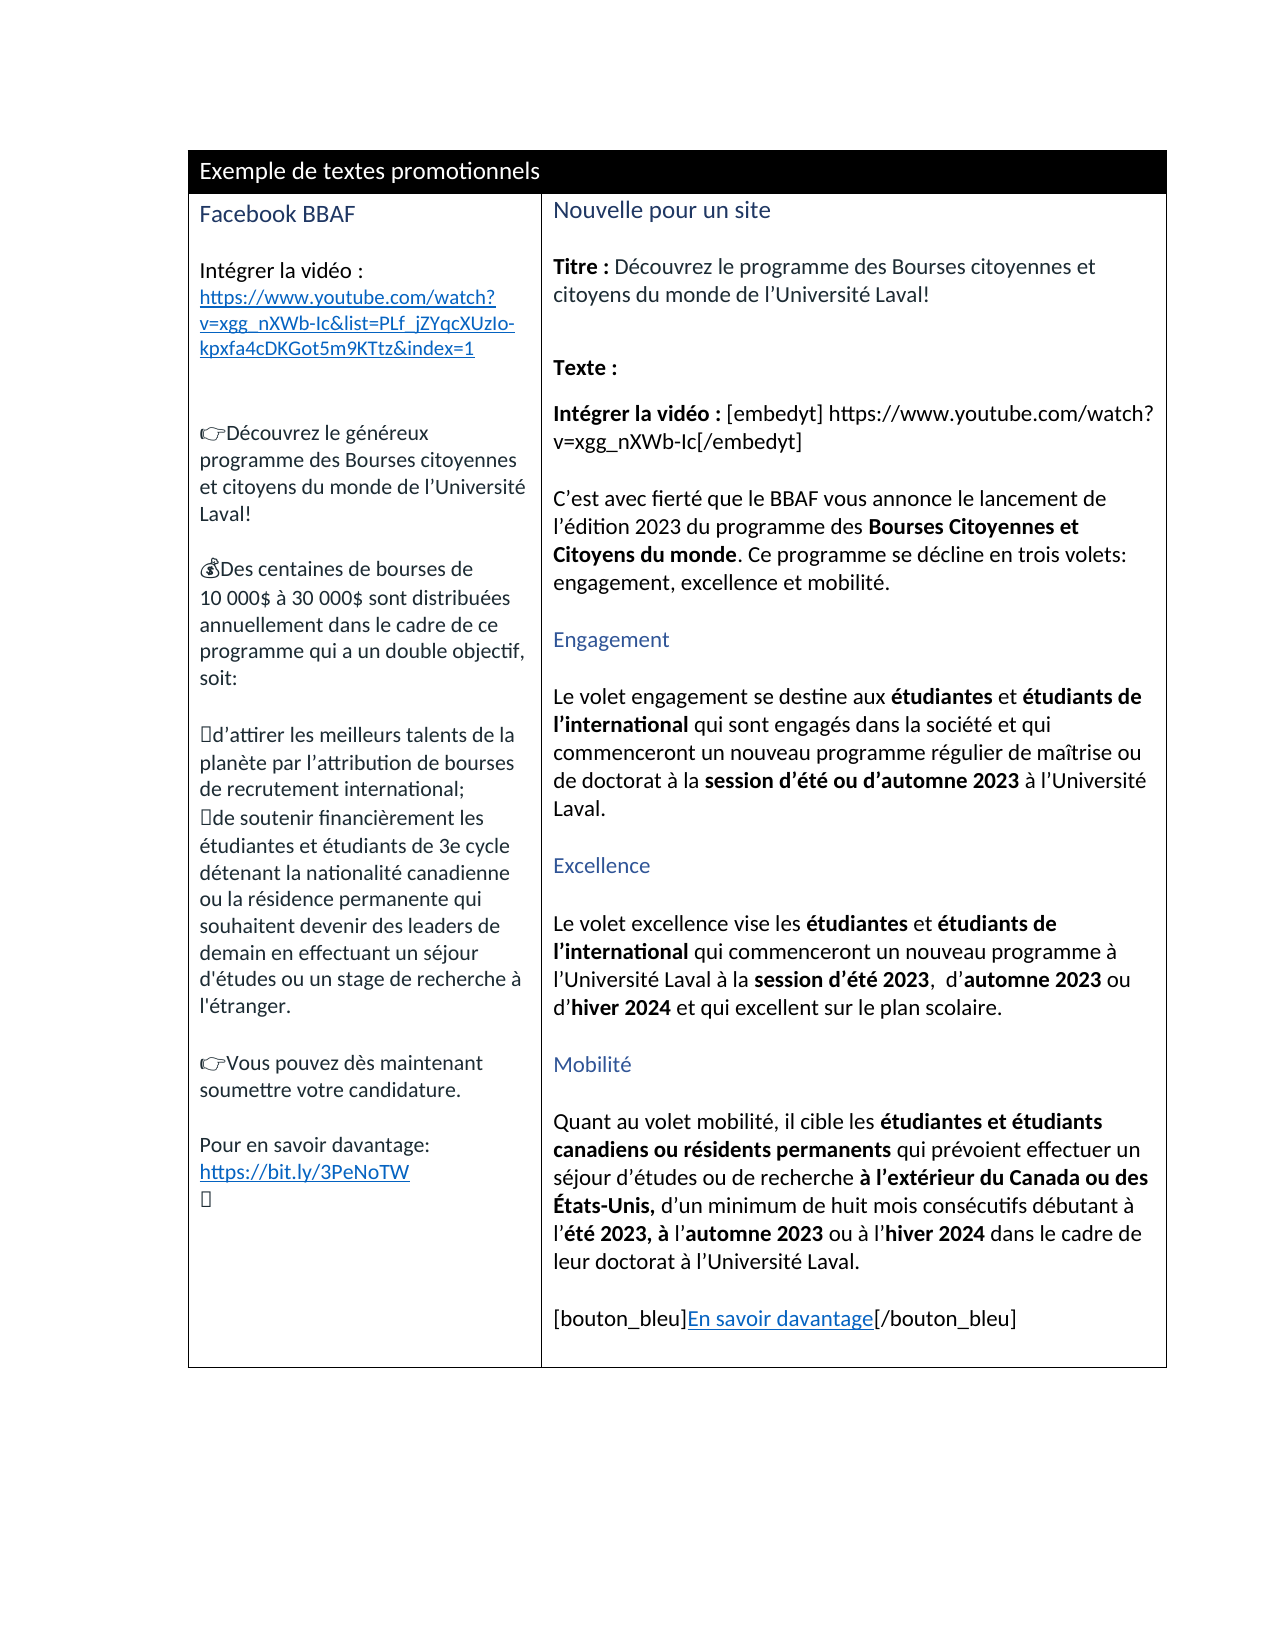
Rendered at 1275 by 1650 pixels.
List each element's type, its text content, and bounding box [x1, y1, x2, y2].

table_header Exemple de textes promotionnels [189, 151, 659, 193]
table_cell Nouvelle pour un site Titre : Découvrez le programme des Bourses citoyennes et citoyens du monde de l’Université Laval! Texte : Intégrer la vidéo : [embedyt] https://www.youtube.com/watch?v=xgg_nXWb-Ic[/embedyt] C’est avec fierté que le BBAF vous annonce le lancement de l’édition 2023 du programme des Bourses Citoyennes et Citoyens du monde. Ce programme se décline en trois volets: engagement, excellence et mobilité. Engagement Le volet engagement se destine aux étudiantes et étudiants de l’international qui sont engagés dans la société et qui commenceront un nouveau programme régulier de maîtrise ou de doctorat à la session d’été ou d’automne 2023 à l’Université Laval. Excellence Le volet excellence vise les étudiantes et étudiants de l’international qui commenceront un nouveau programme à l’Université Laval à la session d’été 2023, d’automne 2023 ou d’hiver 2024 et qui excellent sur le plan scolaire. Mobilité Quant au volet mobilité, il cible les étudiantes et étudiants canadiens ou résidents permanents qui prévoient effectuer un séjour d’études ou de recherche à l’extérieur du Canada ou des États-Unis, d’un minimum de huit mois consécutifs débutant à l’été 2023, à l’automne 2023 ou à l’hiver 2024 dans le cadre de leur doctorat à l’Université Laval. [bouton_bleu]En savoir davantage[/bouton_bleu] [542, 194, 1166, 1367]
table_header [661, 151, 1166, 193]
table_cell Facebook BBAF Intégrer la vidéo : https://www.youtube.com/watch?v=xgg_nXWb-Ic&list=PLf_jZYqcXUzIo-kpxfa4cDKGot5m9KTtz&index=1 👉Découvrez le généreux programme des Bourses citoyennes et citoyens du monde de l’Université Laval! 💰💸Des centaines de bourses de 10 000$ à 30 000$ sont distribuées annuellement dans le cadre de ce programme qui a un double objectif, soit: 📌d’attirer les meilleurs talents de la planète par l’attribution de bourses de recrutement international; 📌de soutenir financièrement les étudiantes et étudiants de 3e cycle détenant la nationalité canadienne ou la résidence permanente qui souhaitent devenir des leaders de demain en effectuant un séjour d'études ou un stage de recherche à l'étranger. 👉Vous pouvez dès maintenant soumettre votre candidature. Pour en savoir davantage: https://bit.ly/3PeNoTW 🔎 [189, 194, 541, 1367]
